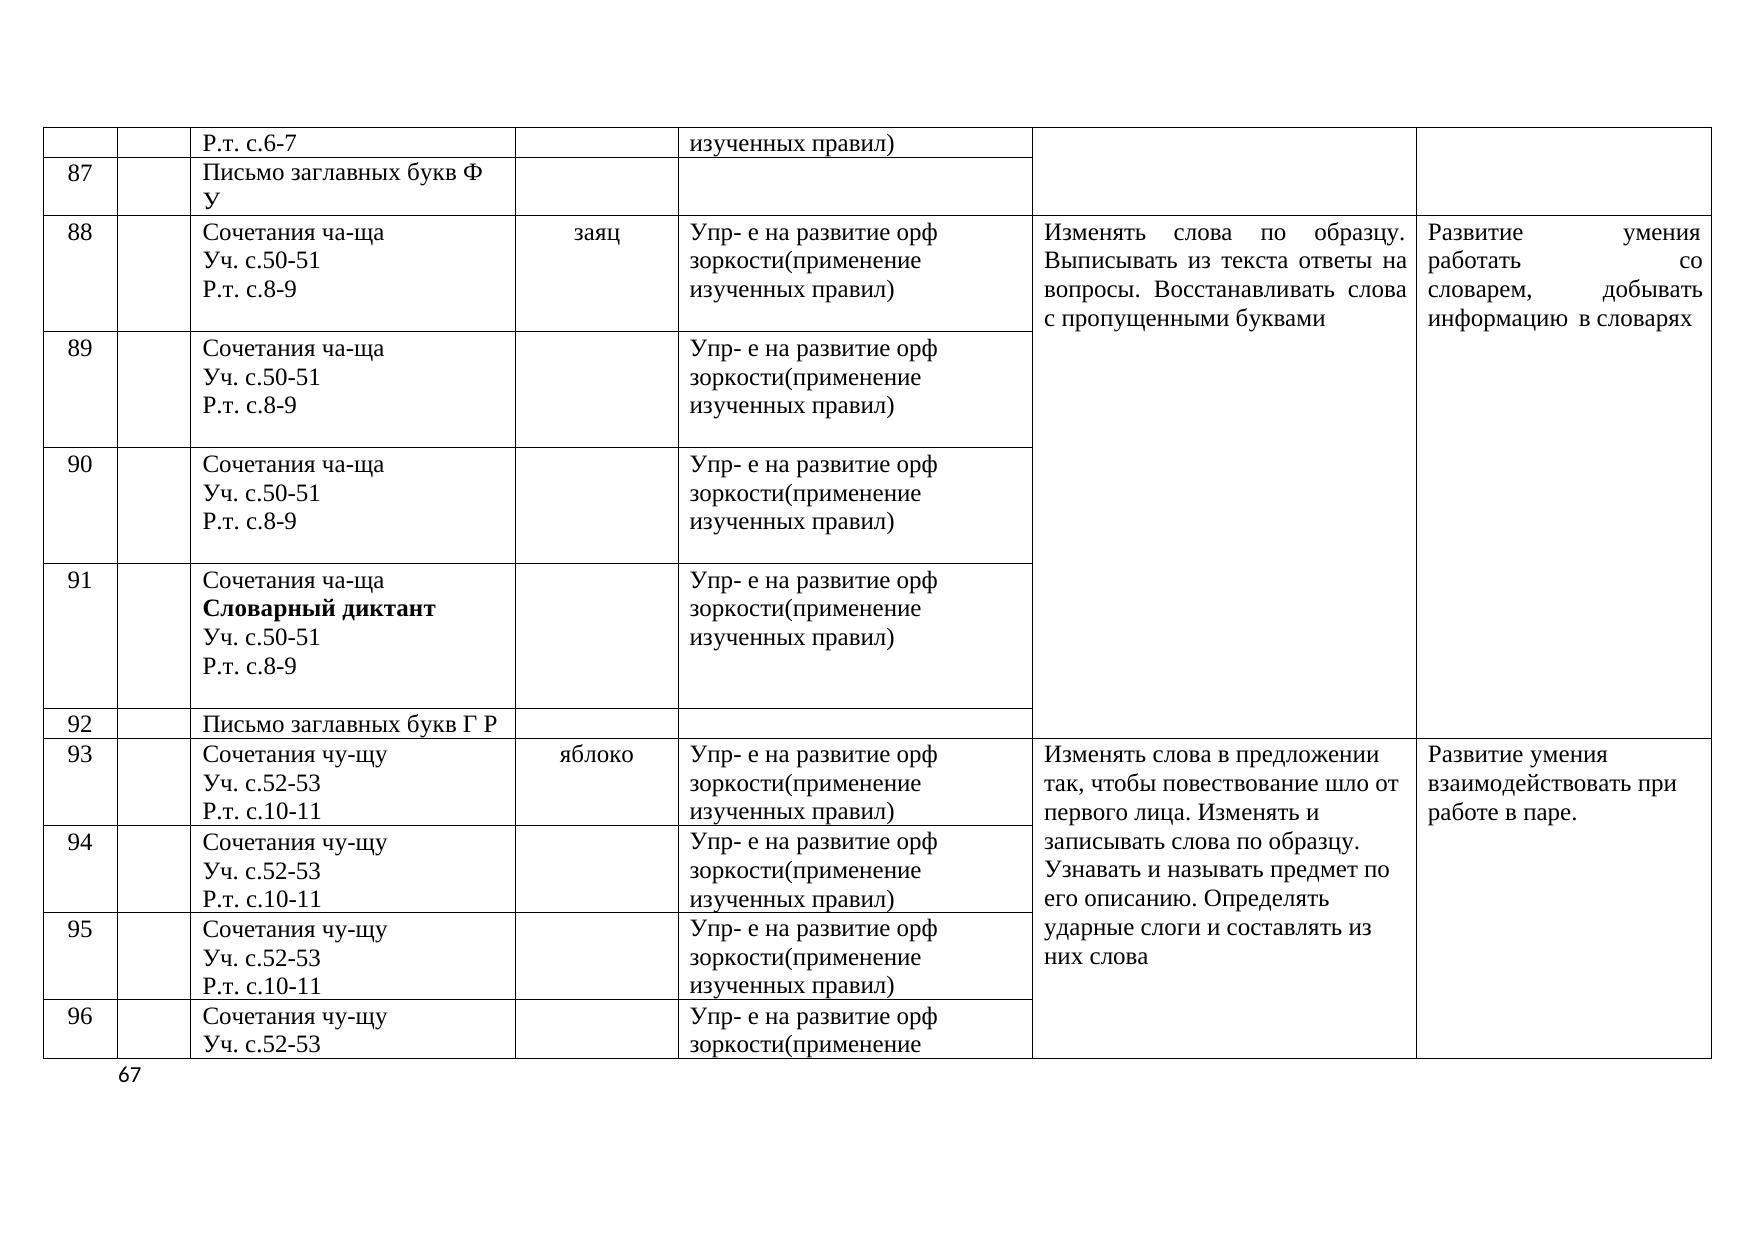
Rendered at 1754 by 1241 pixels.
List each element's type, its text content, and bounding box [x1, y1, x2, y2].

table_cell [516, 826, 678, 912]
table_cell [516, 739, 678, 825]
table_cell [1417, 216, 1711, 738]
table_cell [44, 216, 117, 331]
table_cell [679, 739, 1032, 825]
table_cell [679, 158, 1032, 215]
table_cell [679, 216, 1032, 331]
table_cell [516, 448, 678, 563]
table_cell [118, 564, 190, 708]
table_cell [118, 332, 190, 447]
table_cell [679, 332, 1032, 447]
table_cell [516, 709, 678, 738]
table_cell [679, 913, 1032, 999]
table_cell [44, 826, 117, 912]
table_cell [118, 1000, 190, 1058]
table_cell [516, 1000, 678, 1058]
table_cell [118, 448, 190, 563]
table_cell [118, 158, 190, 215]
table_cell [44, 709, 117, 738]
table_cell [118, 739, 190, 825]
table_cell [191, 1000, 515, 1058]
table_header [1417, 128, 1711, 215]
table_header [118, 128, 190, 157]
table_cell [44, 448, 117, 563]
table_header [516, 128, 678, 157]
text 67 [118, 1060, 1715, 1088]
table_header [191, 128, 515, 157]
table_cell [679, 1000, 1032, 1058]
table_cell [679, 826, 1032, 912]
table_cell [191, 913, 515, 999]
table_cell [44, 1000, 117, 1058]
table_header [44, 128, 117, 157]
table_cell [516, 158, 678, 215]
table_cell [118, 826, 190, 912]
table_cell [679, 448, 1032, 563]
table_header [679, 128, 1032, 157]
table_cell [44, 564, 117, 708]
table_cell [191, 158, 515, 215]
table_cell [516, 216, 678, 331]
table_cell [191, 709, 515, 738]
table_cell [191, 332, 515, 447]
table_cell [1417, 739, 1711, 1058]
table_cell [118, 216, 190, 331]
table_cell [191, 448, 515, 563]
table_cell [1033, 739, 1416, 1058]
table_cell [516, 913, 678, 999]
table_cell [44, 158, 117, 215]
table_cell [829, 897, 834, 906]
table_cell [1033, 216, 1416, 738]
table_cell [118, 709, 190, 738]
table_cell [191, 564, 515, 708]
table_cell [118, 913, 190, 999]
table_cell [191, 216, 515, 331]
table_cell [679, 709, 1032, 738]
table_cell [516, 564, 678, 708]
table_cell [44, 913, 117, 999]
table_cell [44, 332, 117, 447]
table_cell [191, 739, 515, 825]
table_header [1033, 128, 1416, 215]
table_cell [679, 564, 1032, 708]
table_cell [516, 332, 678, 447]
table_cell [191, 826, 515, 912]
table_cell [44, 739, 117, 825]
